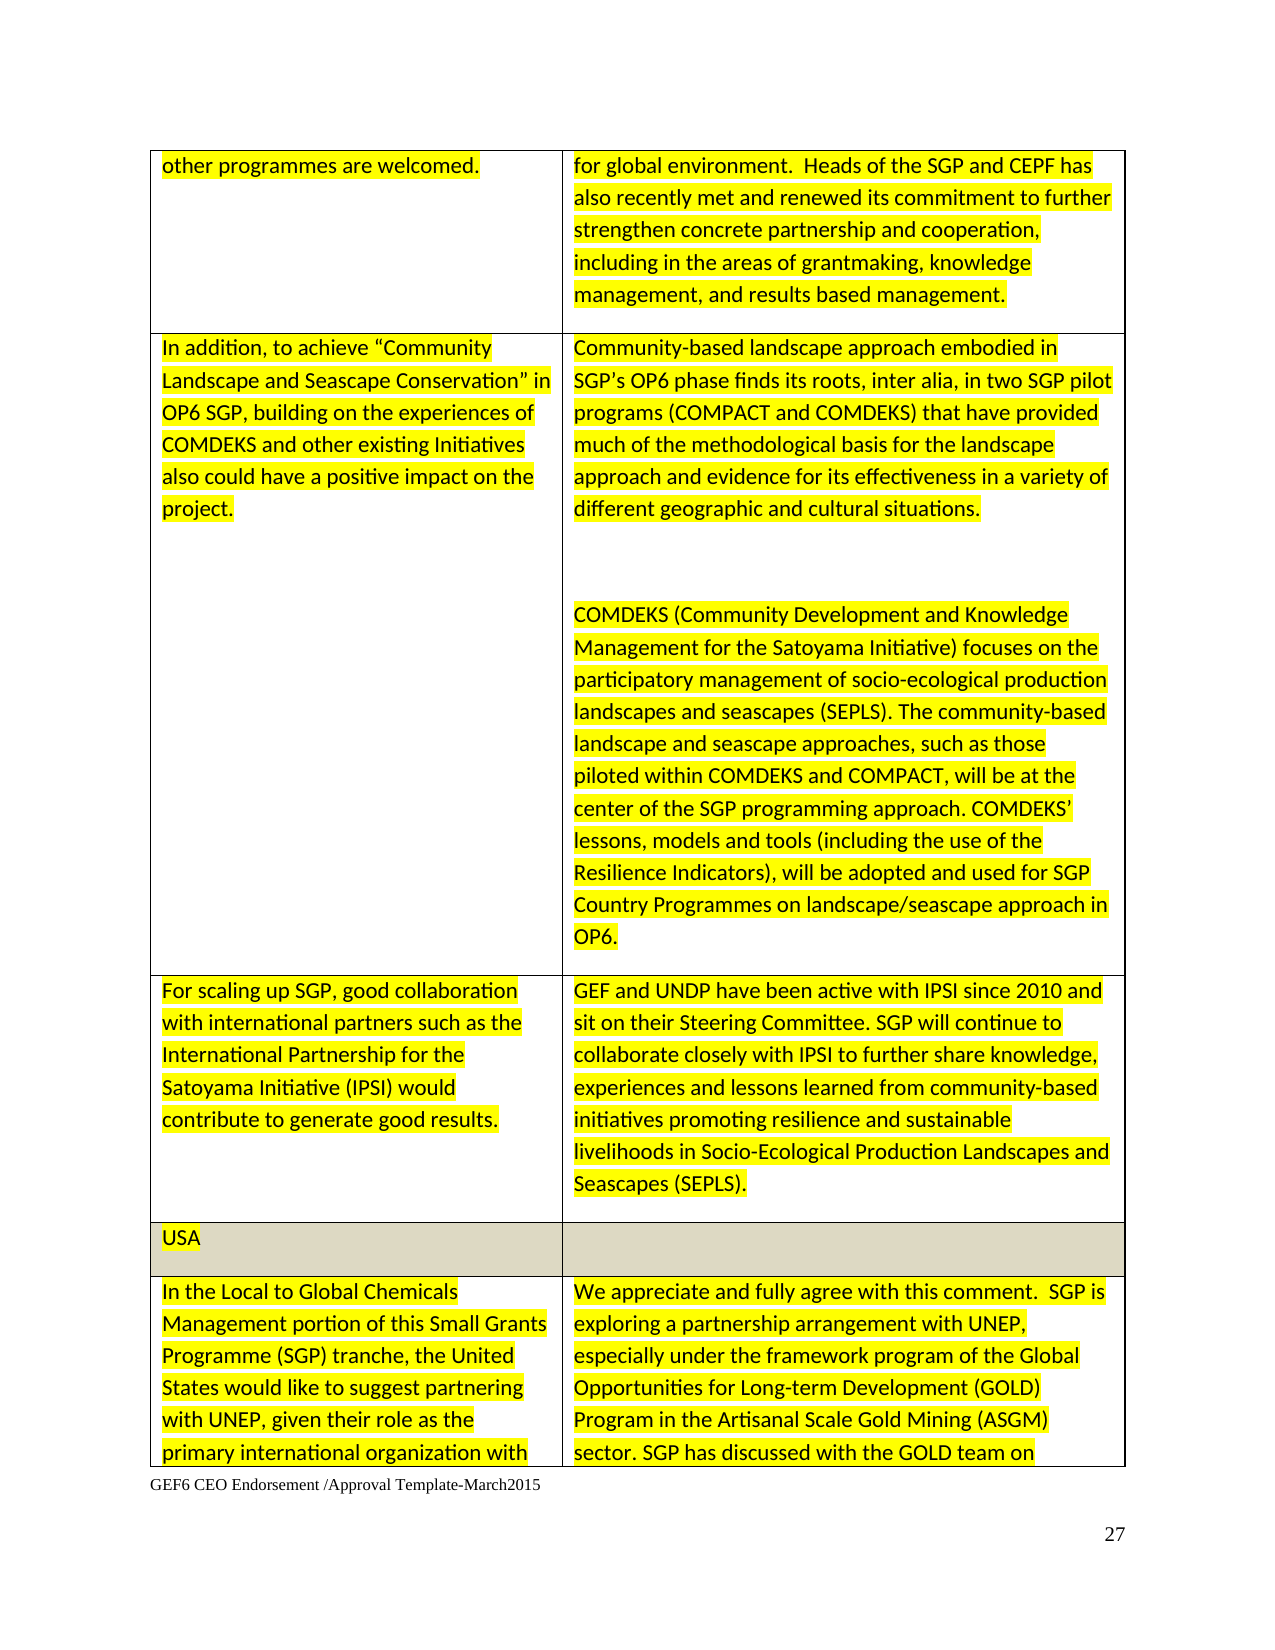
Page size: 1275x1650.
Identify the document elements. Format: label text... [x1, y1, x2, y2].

table_cell USA [151, 1223, 562, 1276]
table_cell GEF and UNDP have been active with IPSI since 2010 and sit on their Steering Committee. SGP will continue to collaborate closely with IPSI to further share knowledge, experiences and lessons learned from community-based initiatives promoting resilience and sustainable livelihoods in Socio-Ecological Production Landscapes and Seascapes (SEPLS). [563, 976, 1124, 1222]
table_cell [151, 1277, 562, 1466]
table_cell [563, 151, 1124, 332]
table_cell Community-based landscape approach embodied in SGP’s OP6 phase finds its roots, inter alia, in two SGP pilot programs (COMPACT and COMDEKS) that have provided much of the methodological basis for the landscape approach and evidence for its effectiveness in a variety of different geographic and cultural situations. COMDEKS (Community Development and Knowledge Management for the Satoyama Initiative) focuses on the participatory management of socio-ecological production landscapes and seascapes (SEPLS). The community-based landscape and seascape approaches, such as those piloted within COMDEKS and COMPACT, will be at the center of the SGP programming approach. COMDEKS’ lessons, models and tools (including the use of the Resilience Indicators), will be adopted and used for SGP Country Programmes on landscape/seascape approach in OP6. [563, 334, 1124, 975]
table_cell [563, 1223, 1124, 1276]
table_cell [151, 151, 562, 332]
table_cell For scaling up SGP, good collaboration with international partners such as the International Partnership for the Satoyama Initiative (IPSI) would contribute to generate good results. [151, 976, 562, 1222]
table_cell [563, 1277, 1124, 1466]
table_cell In addition, to achieve “Community Landscape and Seascape Conservation” in OP6 SGP, building on the experiences of COMDEKS and other existing Initiatives also could have a positive impact on the project. [151, 334, 562, 975]
